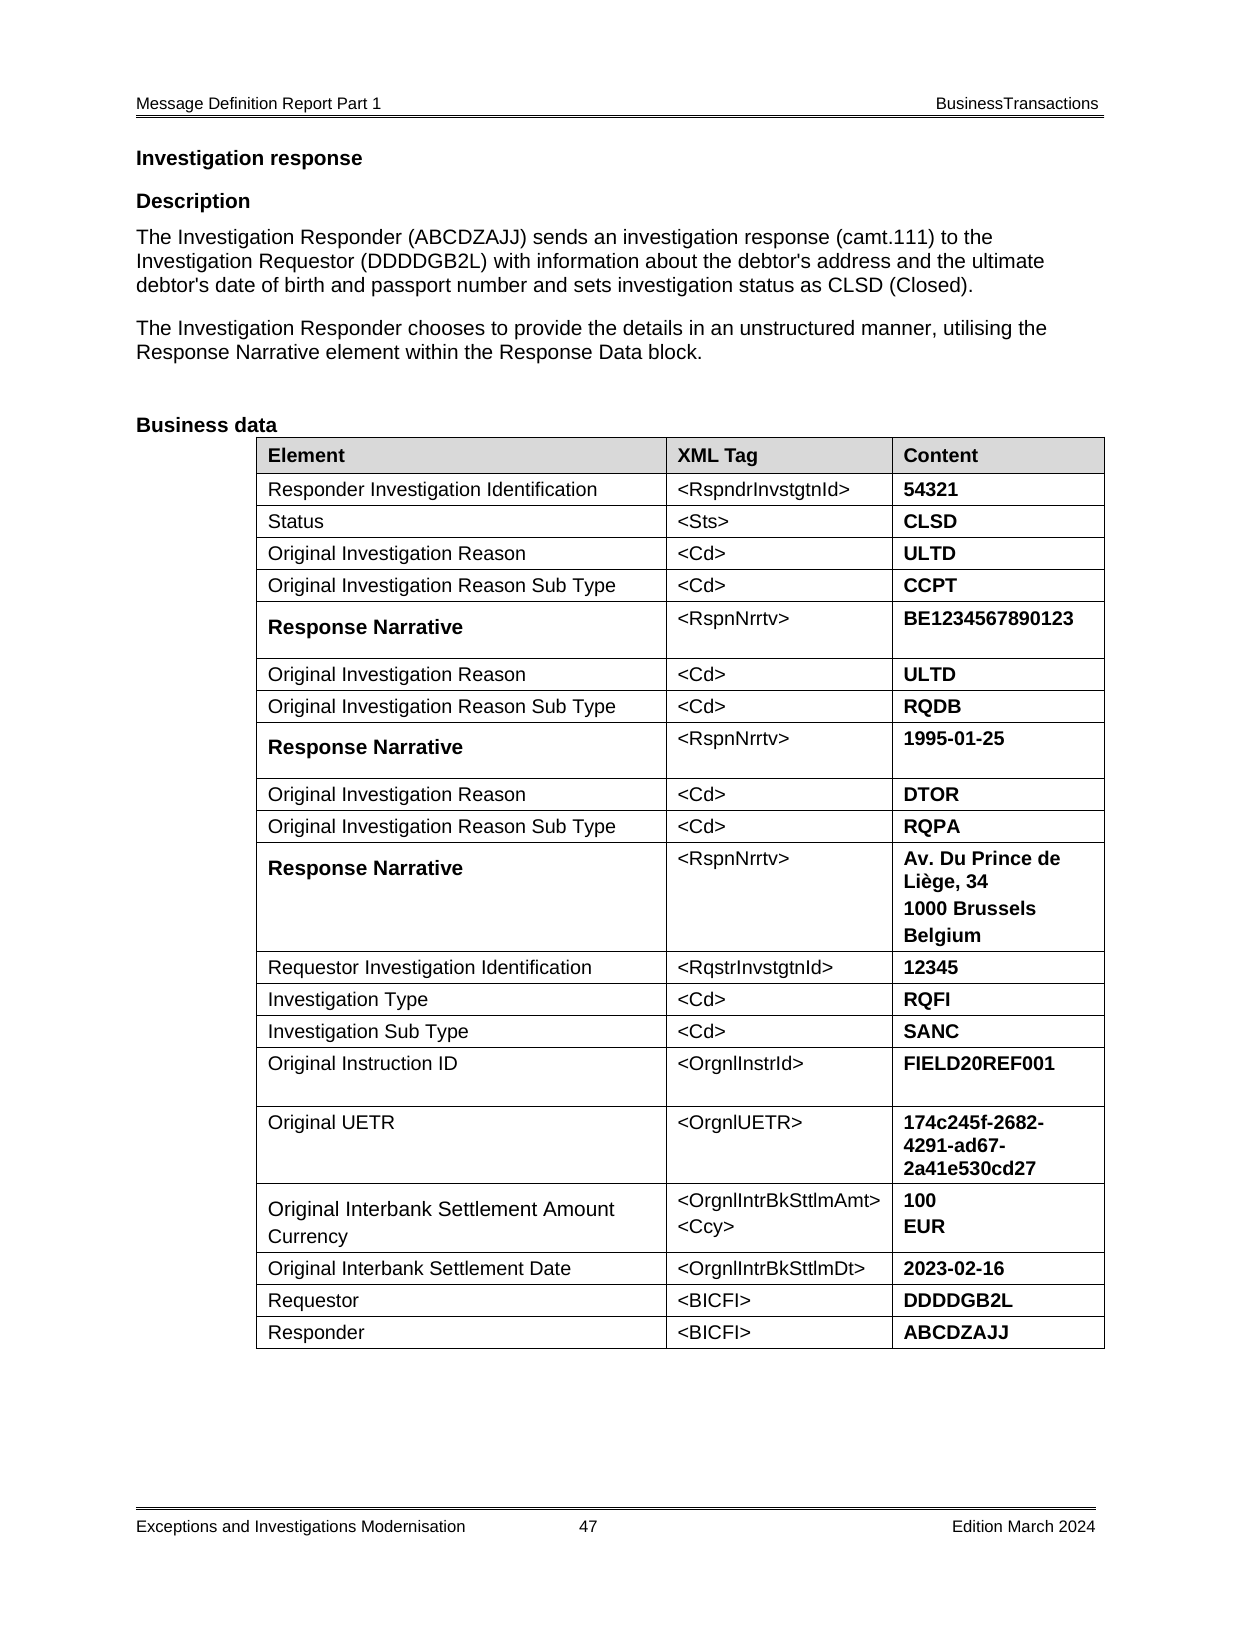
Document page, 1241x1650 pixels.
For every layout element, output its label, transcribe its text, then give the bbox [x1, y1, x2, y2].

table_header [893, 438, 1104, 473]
text Investigation response [136, 146, 1104, 170]
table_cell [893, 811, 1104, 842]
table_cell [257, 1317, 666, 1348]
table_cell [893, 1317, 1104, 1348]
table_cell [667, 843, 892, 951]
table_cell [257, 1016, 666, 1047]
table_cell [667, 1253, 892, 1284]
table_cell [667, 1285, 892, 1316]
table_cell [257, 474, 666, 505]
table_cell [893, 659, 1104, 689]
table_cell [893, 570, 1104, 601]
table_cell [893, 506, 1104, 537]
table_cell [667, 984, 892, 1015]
text Business data [136, 413, 1104, 437]
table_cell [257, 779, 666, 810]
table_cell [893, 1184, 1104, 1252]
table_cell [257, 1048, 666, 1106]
text Description [136, 189, 1104, 213]
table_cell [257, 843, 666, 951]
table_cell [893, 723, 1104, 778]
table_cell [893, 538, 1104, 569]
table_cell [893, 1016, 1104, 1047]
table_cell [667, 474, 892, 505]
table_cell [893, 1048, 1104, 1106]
text The Investigation Responder chooses to provide the details in an unstructured manner, utilising the Response Narrative element within the Response Data block. [136, 316, 1104, 364]
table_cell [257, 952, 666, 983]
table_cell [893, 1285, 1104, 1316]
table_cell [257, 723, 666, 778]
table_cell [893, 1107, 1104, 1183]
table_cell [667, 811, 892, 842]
text The Investigation Responder (ABCDZAJJ) sends an investigation response (camt.111) to the Investigation Requestor (DDDDGB2L) with information about the debtor's address and the ultimate debtor's date of birth and passport number and sets investigation status as CLSD (Closed). [136, 225, 1104, 297]
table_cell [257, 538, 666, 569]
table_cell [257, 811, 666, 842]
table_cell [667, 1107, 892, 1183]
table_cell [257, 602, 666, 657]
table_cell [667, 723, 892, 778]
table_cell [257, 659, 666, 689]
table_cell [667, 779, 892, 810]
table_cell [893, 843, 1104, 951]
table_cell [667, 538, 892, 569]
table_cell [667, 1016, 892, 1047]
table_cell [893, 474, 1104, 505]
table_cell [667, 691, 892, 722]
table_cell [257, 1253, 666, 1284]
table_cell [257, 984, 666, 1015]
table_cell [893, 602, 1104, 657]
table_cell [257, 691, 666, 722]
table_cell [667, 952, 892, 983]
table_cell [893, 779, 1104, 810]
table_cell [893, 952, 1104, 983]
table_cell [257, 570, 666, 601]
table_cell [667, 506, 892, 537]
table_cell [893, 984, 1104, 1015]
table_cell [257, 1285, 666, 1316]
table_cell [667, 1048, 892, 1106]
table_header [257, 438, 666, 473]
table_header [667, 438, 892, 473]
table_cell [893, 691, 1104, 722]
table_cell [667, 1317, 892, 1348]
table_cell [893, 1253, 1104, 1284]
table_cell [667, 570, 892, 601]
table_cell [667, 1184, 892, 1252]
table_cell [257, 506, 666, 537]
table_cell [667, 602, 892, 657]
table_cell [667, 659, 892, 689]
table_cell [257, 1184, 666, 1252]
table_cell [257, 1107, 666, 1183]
